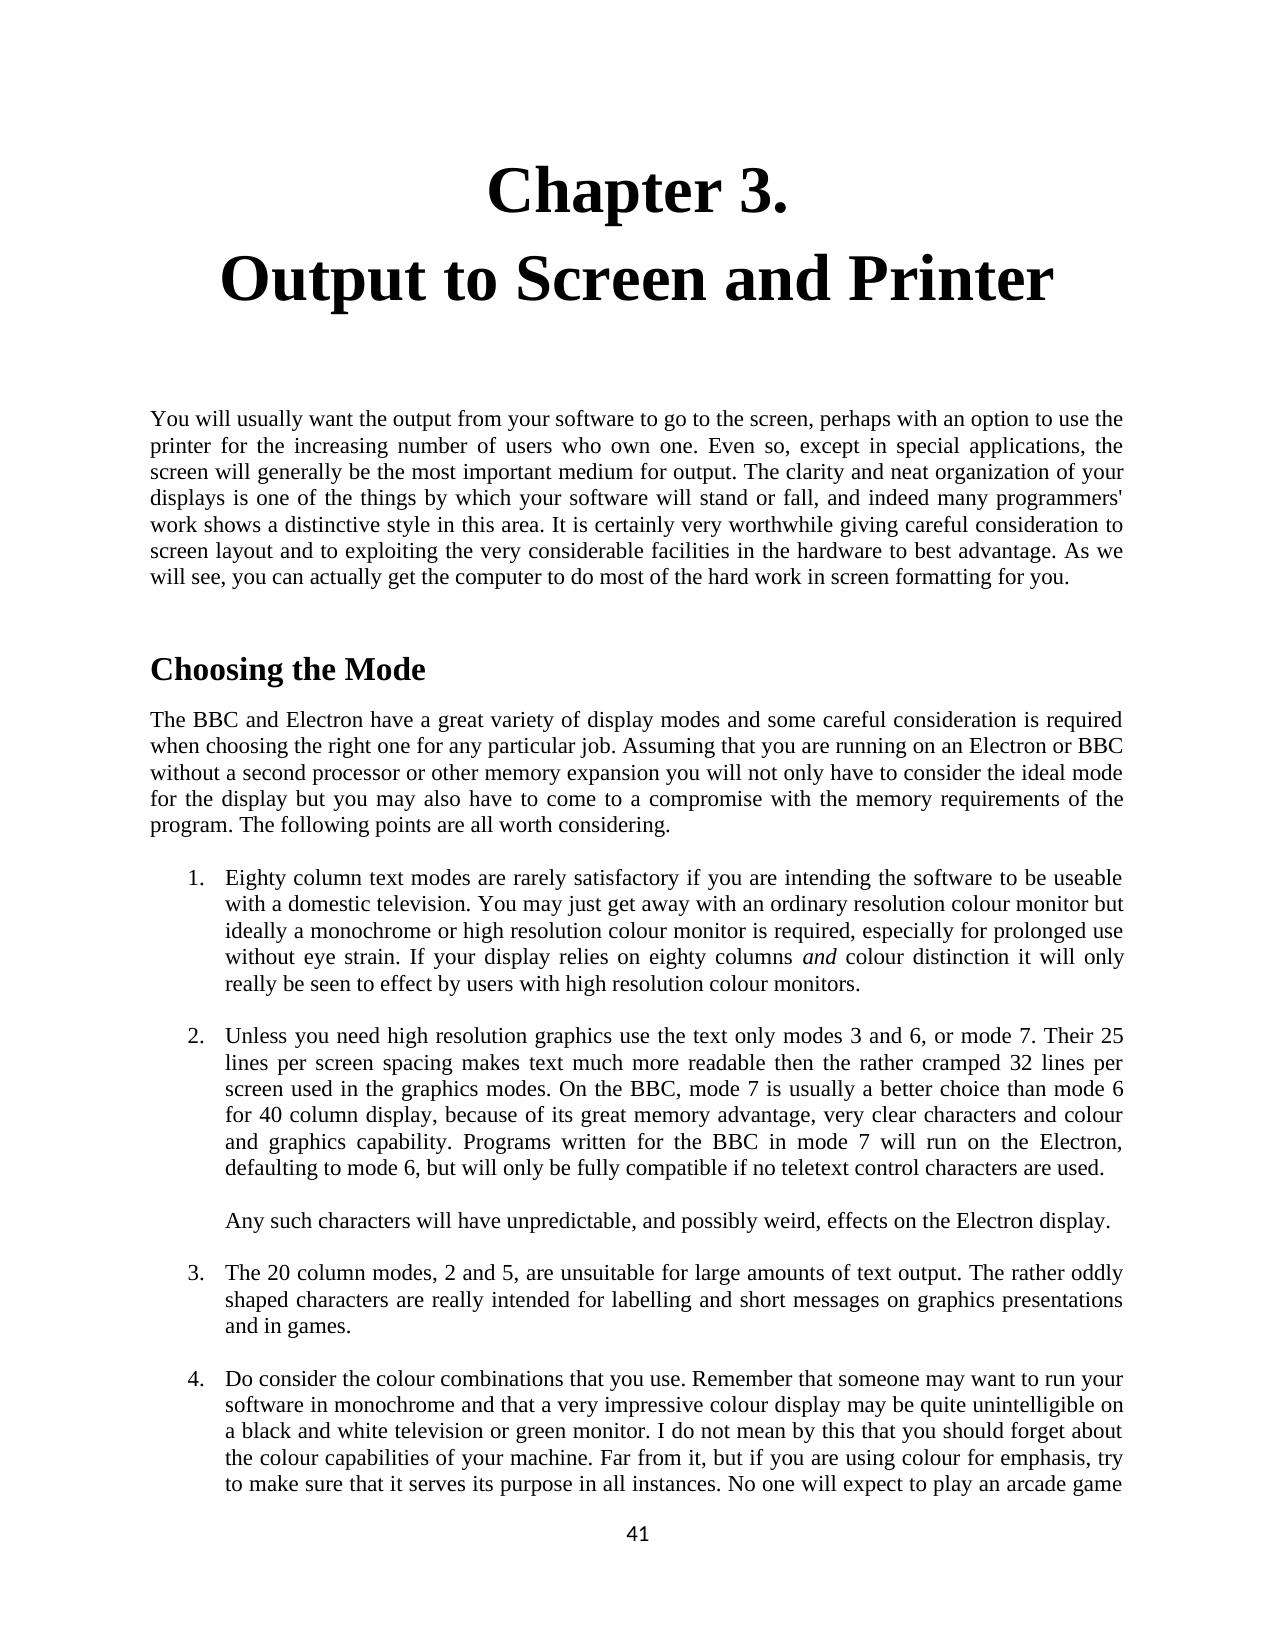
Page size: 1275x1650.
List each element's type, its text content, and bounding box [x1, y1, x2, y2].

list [187, 1365, 1125, 1497]
subtitle Choosing the Mode [150, 649, 1125, 688]
list Eighty column text modes are rarely satisfactory if you are intending the software to be useable with a domestic television. You may just get away with an ordinary resolution colour monitor but ideally a monochrome or high resolution colour monitor is required, especially for prolonged use without eye strain. If your display relies on eighty columns and colour distinction it will only really be seen to effect by users with high resolution colour monitors. [187, 864, 1125, 996]
list Unless you need high resolution graphics use the text only modes 3 and 6, or mode 7. Their 25 lines per screen spacing makes text much more readable then the rather cramped 32 lines per screen used in the graphics modes. On the BBC, mode 7 is usually a better choice than mode 6 for 40 column display, because of its great memory advantage, very clear characters and colour and graphics capability. Programs written for the BBC in mode 7 will run on the Electron, defaulting to mode 6, but will only be fully compatible if no teletext control characters are used. [187, 1022, 1125, 1180]
text The BBC and Electron have a great variety of display modes and some careful consideration is required when choosing the right one for any particular job. Assuming that you are running on an Electron or BBC without a second processor or other memory expansion you will not only have to consider the ideal mode for the display but you may also have to come to a compromise with the memory requirements of the program. The following points are all worth considering. [150, 706, 1125, 838]
subtitle Chapter 3. [150, 150, 1125, 227]
list The 20 column modes, 2 and 5, are unsuitable for large amounts of text output. The rather oddly shaped characters are really intended for labelling and short messages on graphics presentations and in games. [187, 1259, 1125, 1338]
subtitle Output to Screen and Printer [150, 238, 1125, 315]
text You will usually want the output from your software to go to the screen, perhaps with an option to use the printer for the increasing number of users who own one. Even so, except in special applications, the screen will generally be the most important medium for output. The clarity and neat organization of your displays is one of the things by which your software will stand or fall, and indeed many programmers' work shows a distinctive style in this area. It is certainly very worthwhile giving careful consideration to screen layout and to exploiting the very considerable facilities in the hardware to best advantage. As we will see, you can actually get the computer to do most of the hard work in screen formatting for you. [150, 405, 1125, 590]
text Any such characters will have unpredictable, and possibly weird, effects on the Electron display. [225, 1207, 1125, 1233]
